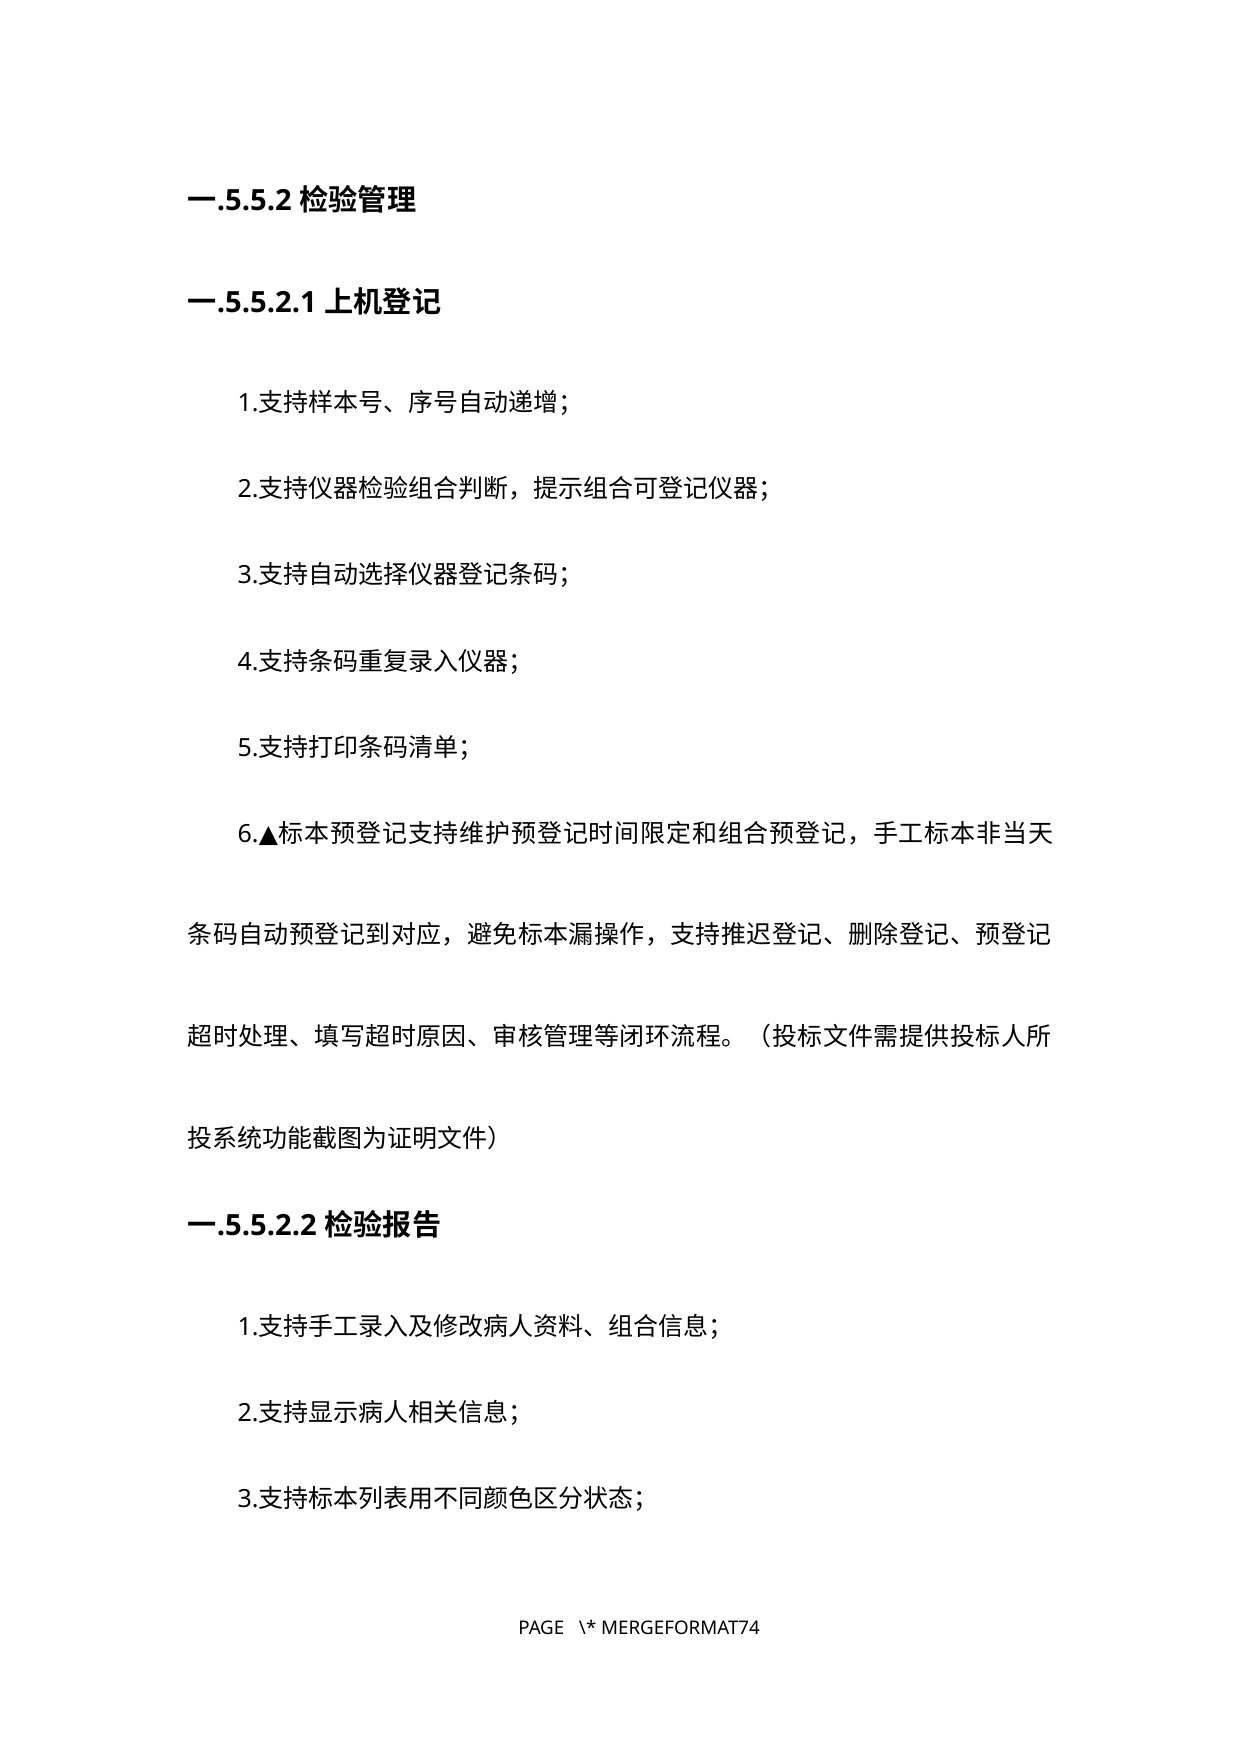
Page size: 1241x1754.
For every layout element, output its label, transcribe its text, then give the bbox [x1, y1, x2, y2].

text 2.支持显示病人相关信息； [187, 1376, 1053, 1444]
text 5.支持打印条码清单； [187, 711, 1053, 779]
subtitle 检验报告 [187, 1189, 1053, 1257]
text 1.支持样本号、序号自动递增； [187, 367, 1053, 435]
subtitle 上机登记 [187, 265, 1053, 333]
subtitle 检验管理 [187, 164, 1053, 232]
text 3.支持标本列表用不同颜色区分状态； [187, 1462, 1053, 1530]
text 1.支持手工录入及修改病人资料、组合信息； [187, 1290, 1053, 1358]
text 4.支持条码重复录入仪器； [187, 625, 1053, 693]
text 2.支持仪器检验组合判断，提示组合可登记仪器； [187, 453, 1053, 521]
text 6.▲标本预登记支持维护预登记时间限定和组合预登记，手工标本非当天条码自动预登记到对应，避免标本漏操作，支持推迟登记、删除登记、预登记超时处理、填写超时原因、审核管理等闭环流程。（投标文件需提供投标人所投系统功能截图为证明文件） [187, 797, 1053, 1171]
text 3.支持自动选择仪器登记条码； [187, 539, 1053, 607]
